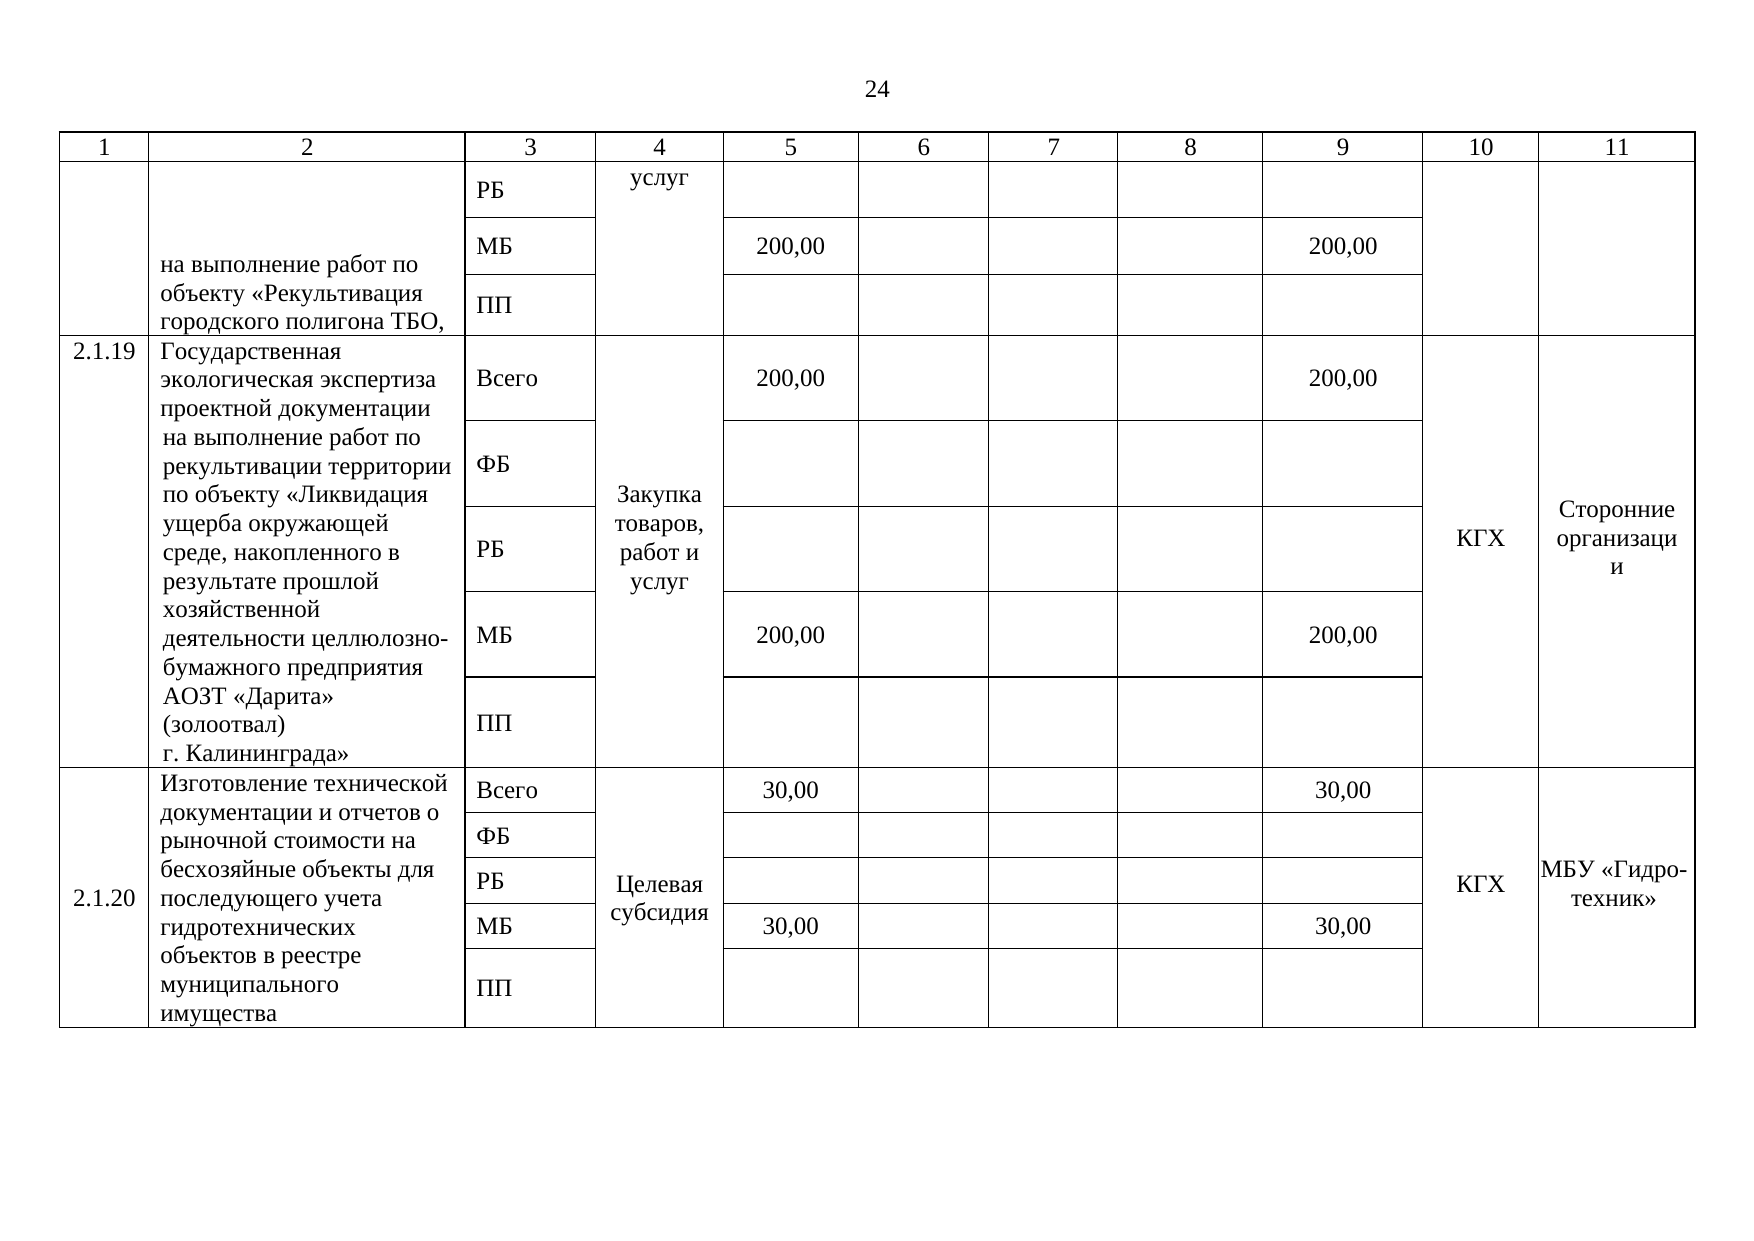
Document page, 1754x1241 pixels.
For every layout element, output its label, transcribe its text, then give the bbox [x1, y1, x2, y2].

table_cell ПП [466, 949, 595, 1027]
table_header 11 [1539, 133, 1694, 161]
table_cell [989, 858, 1117, 902]
table_header 1 [60, 133, 148, 161]
table_cell 2.1.20 [60, 768, 148, 1027]
table_cell [859, 421, 988, 506]
table_cell [989, 507, 1117, 591]
table_cell [724, 858, 858, 902]
table_cell [1118, 162, 1262, 217]
table_header 3 [466, 133, 595, 161]
table_cell 200,00 [1263, 218, 1422, 273]
table_cell [859, 904, 988, 948]
table_cell [1118, 218, 1262, 273]
table_cell [1118, 336, 1262, 420]
table_cell ФБ [466, 421, 595, 506]
table_cell Целевая субсидия [596, 768, 723, 1027]
table_cell КГХ [1423, 768, 1538, 1027]
table_cell [859, 678, 988, 767]
table_cell [1118, 904, 1262, 948]
table_cell [1118, 592, 1262, 676]
table_header 6 [859, 133, 988, 161]
table_cell 30,00 [724, 904, 858, 948]
table_cell 200,00 [1263, 336, 1422, 420]
table_cell МБУ «Гидро-техник» [1539, 768, 1694, 1027]
table_cell [989, 421, 1117, 506]
table_cell [1118, 507, 1262, 591]
table_cell МБ [466, 904, 595, 948]
table_cell Сторонние организации [1539, 336, 1694, 767]
table_cell [859, 768, 988, 812]
table_cell МБ [466, 218, 595, 273]
table_cell [1118, 813, 1262, 857]
table_cell МБ [466, 592, 595, 676]
table_header 7 [989, 133, 1117, 161]
table_header 5 [724, 133, 858, 161]
table_cell [1118, 949, 1262, 1027]
table_cell [989, 162, 1117, 217]
table_cell [989, 949, 1117, 1027]
table_header 2 [149, 133, 464, 161]
table_cell КГХ [1423, 336, 1538, 767]
table_cell [1263, 949, 1422, 1027]
table_cell [724, 949, 858, 1027]
table_cell [1118, 275, 1262, 335]
table_cell РБ [466, 162, 595, 217]
table_cell [859, 592, 988, 676]
table_cell [989, 592, 1117, 676]
table_cell ПП [466, 275, 595, 335]
table_cell [1263, 858, 1422, 902]
table_cell [724, 275, 858, 335]
table_cell [859, 813, 988, 857]
table_cell 2.1.19 [60, 336, 148, 767]
table_header 9 [1263, 133, 1422, 161]
table_cell РБ [466, 858, 595, 902]
table_cell [724, 162, 858, 217]
table_cell 30,00 [1263, 768, 1422, 812]
table_cell [989, 768, 1117, 812]
table_cell [859, 275, 988, 335]
table_cell ФБ [466, 813, 595, 857]
table_cell [1118, 421, 1262, 506]
table_cell [989, 336, 1117, 420]
table_cell [859, 858, 988, 902]
table_cell 30,00 [724, 768, 858, 812]
table_cell [1118, 768, 1262, 812]
table_cell [724, 507, 858, 591]
table_cell [1263, 421, 1422, 506]
table_cell [1263, 275, 1422, 335]
table_cell [1263, 678, 1422, 767]
table_cell [989, 678, 1117, 767]
table_cell [859, 949, 988, 1027]
table_cell [859, 336, 988, 420]
table_cell [859, 507, 988, 591]
table_cell РБ [466, 507, 595, 591]
table_cell Закупка товаров, работ и услуг [596, 336, 723, 767]
table_cell Всего [466, 768, 595, 812]
table_cell [989, 218, 1117, 273]
table_cell 30,00 [1263, 904, 1422, 948]
table_cell Всего [466, 336, 595, 420]
table_header 10 [1423, 133, 1538, 161]
table_cell [1118, 858, 1262, 902]
table_cell [989, 904, 1117, 948]
table_cell ПП [466, 678, 595, 767]
table_cell 200,00 [724, 218, 858, 273]
table_cell [724, 421, 858, 506]
table_cell [1263, 162, 1422, 217]
table_cell 200,00 [724, 336, 858, 420]
table_cell 200,00 [1263, 592, 1422, 676]
table_cell [989, 275, 1117, 335]
table_cell [859, 218, 988, 273]
table_cell [1118, 678, 1262, 767]
table_cell [989, 813, 1117, 857]
table_header 8 [1118, 133, 1262, 161]
table_cell 200,00 [724, 592, 858, 676]
table_cell Изготовление технической документации и отчетов о рыночной стоимости на бесхозяйные объекты для последующего учета гидротехнических объектов в реестре муниципального имущества [149, 768, 464, 1027]
table_header 4 [596, 133, 723, 161]
table_cell [724, 813, 858, 857]
table_cell [1263, 507, 1422, 591]
table_cell Государственная экологическая экспертиза проектной документации на выполнение работ по рекультивации территории по объекту «Ликвидация ущерба окружающей среде, накопленного в результате прошлой хозяйственной деятельности целлюлозно-бумажного предприятия АОЗТ «Дарита» (золоотвал) г. Калининграда» [149, 336, 464, 767]
table_cell [859, 162, 988, 217]
table_cell [724, 678, 858, 767]
table_cell [1263, 813, 1422, 857]
